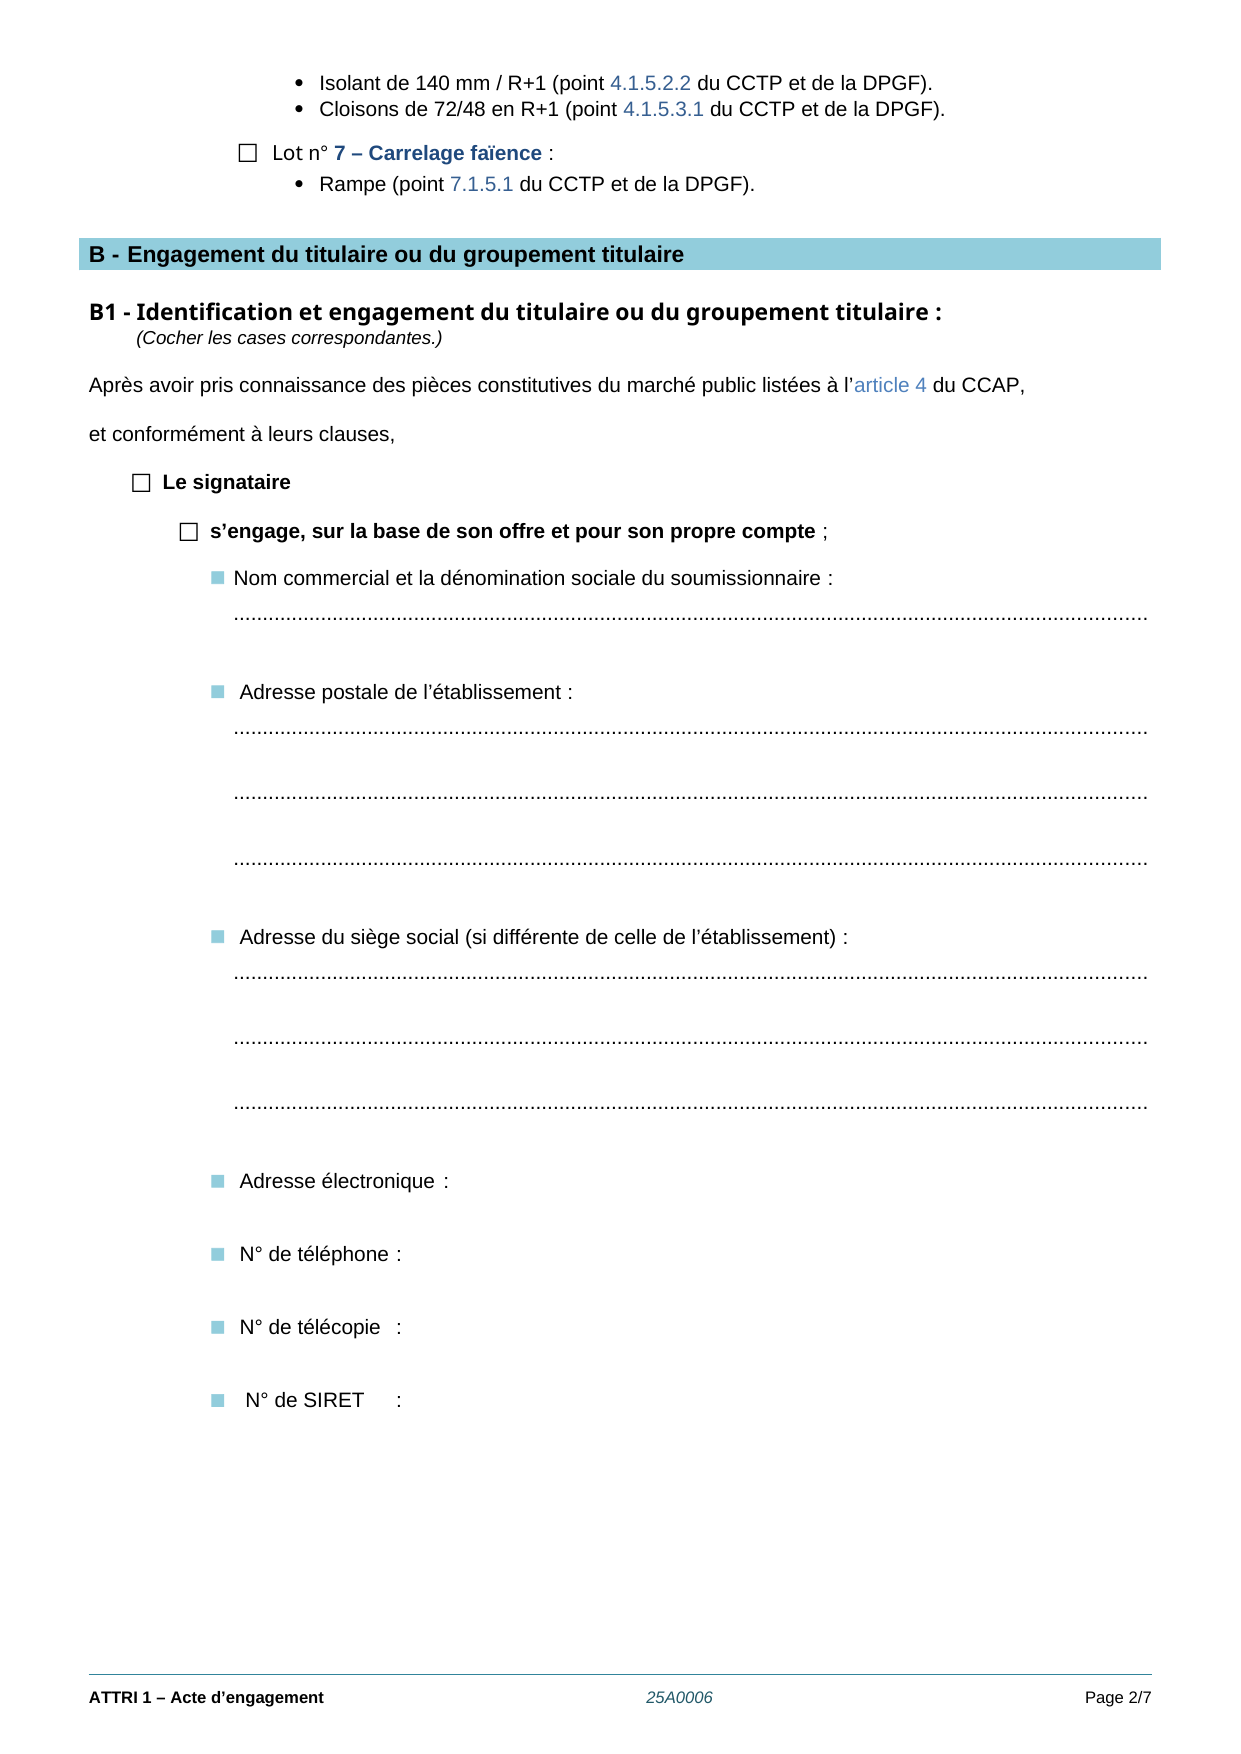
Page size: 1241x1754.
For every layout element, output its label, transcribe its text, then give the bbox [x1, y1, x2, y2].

text B - Engagement du titulaire ou du groupement titulaire [80, 239, 1160, 269]
text et conformément à leurs clauses, [89, 422, 1152, 446]
text Isolant de 140 mm / R+1 (point 4.1.5.2.2 du CCTP et de la DPGF). [295, 71, 1152, 94]
text Le signataire [130, 463, 1152, 499]
text Cloisons de 72/48 en R+1 (point 4.1.5.3.1 du CCTP et de la DPGF). [295, 97, 1152, 121]
text Adresse du siège social (si différente de celle de l’établissement) : [210, 924, 1152, 948]
text s’engage, sur la base de son offre et pour son propre compte ; [177, 512, 1152, 549]
text Adresse postale de l’établissement : [210, 680, 1152, 704]
text Après avoir pris connaissance des pièces constitutives du marché public listées à l’article 4 du CCAP, [89, 373, 1152, 397]
text Adresse électronique : [210, 1169, 1152, 1217]
text Rampe (point 7.1.5.1 du CCTP et de la DPGF). [295, 172, 1152, 196]
text Lot n° 7 – Carrelage faïence : [236, 133, 1152, 170]
text N° de télécopie : [210, 1315, 1152, 1363]
text B1 - Identification et engagement du titulaire ou du groupement titulaire : [89, 295, 1152, 327]
text Nom commercial et la dénomination sociale du soumissionnaire : [210, 566, 1152, 589]
text N° de SIRET : [210, 1388, 1152, 1436]
text (Cocher les cases correspondantes.) [136, 327, 1152, 348]
text N° de téléphone : [210, 1242, 1152, 1290]
